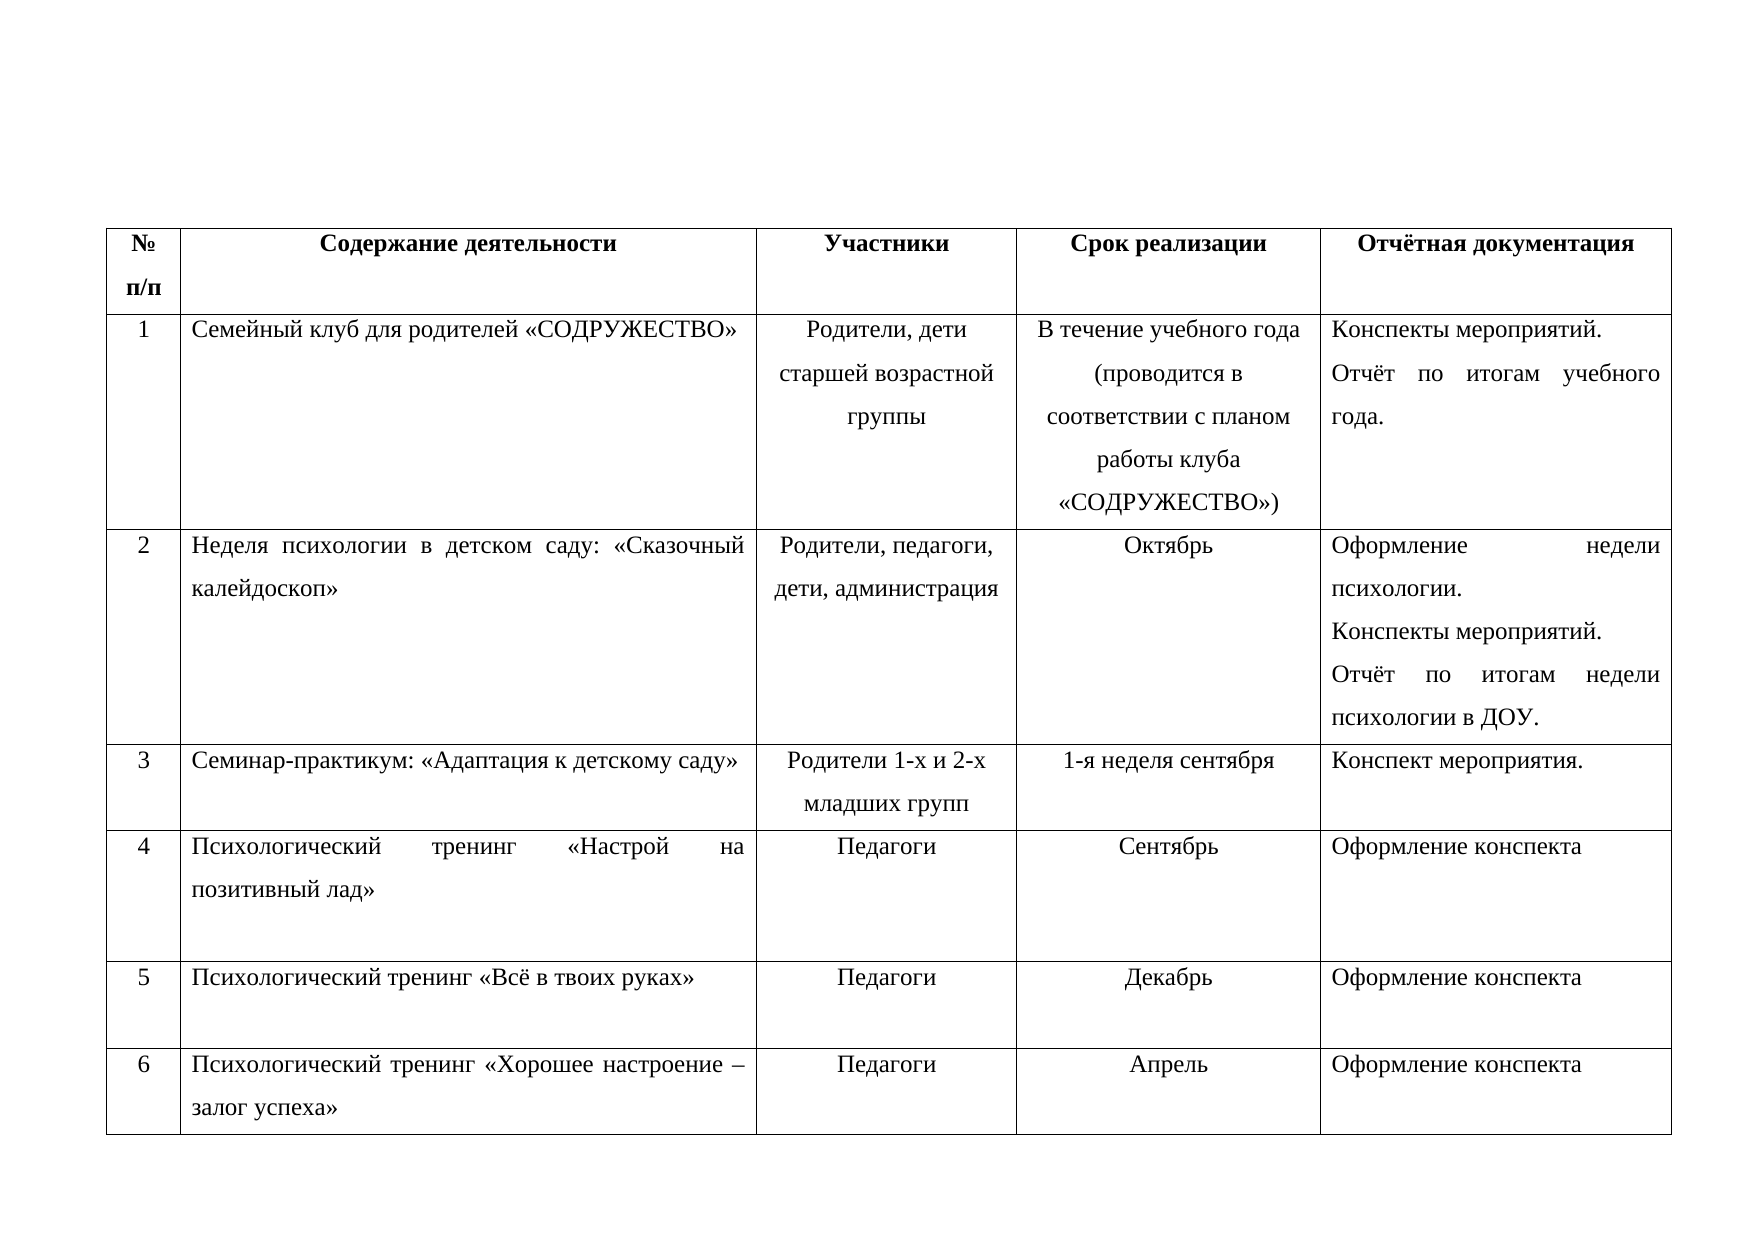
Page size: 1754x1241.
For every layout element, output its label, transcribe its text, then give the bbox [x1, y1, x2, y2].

table_cell Конспекты мероприятий. Отчёт по итогам учебного года. [1321, 315, 1671, 529]
table_cell Семинар-практикум: «Адаптация к детскому саду» [181, 745, 756, 830]
table_cell 6 [107, 1049, 180, 1134]
table_cell 5 [107, 962, 180, 1048]
table_cell Оформление конспекта [1321, 831, 1671, 961]
table_cell Семейный клуб для родителей «СОДРУЖЕСТВО» [181, 315, 756, 529]
table_header Срок реализации [1017, 229, 1320, 313]
table_cell В течение учебного года (проводится в соответствии с планом работы клуба «СОДРУЖЕСТВО») [1017, 315, 1320, 529]
table_cell Психологический тренинг «Настрой на позитивный лад» [181, 831, 756, 961]
table_cell Педагоги [757, 962, 1016, 1048]
table_cell Психологический тренинг «Хорошее настроение – залог успеха» [181, 1049, 756, 1134]
table_cell 1-я неделя сентября [1017, 745, 1320, 830]
table_cell Апрель [1017, 1049, 1320, 1134]
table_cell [1321, 1049, 1671, 1134]
table_cell Октябрь [1017, 530, 1320, 744]
table_header № п/п [107, 229, 180, 313]
table_cell Оформление недели психологии. Конспекты мероприятий. Отчёт по итогам недели психологии в ДОУ. [1321, 530, 1671, 744]
table_cell Психологический тренинг «Всё в твоих руках» [181, 962, 756, 1048]
table_header Отчётная документация [1321, 229, 1671, 313]
table_header Участники [757, 229, 1016, 313]
table_cell Родители, педагоги, дети, администрация [757, 530, 1016, 744]
table_cell 2 [107, 530, 180, 744]
table_cell Педагоги [757, 831, 1016, 961]
table_cell Неделя психологии в детском саду: «Сказочный калейдоскоп» [181, 530, 756, 744]
table_cell 4 [107, 831, 180, 961]
table_cell 1 [107, 315, 180, 529]
table_cell Конспект мероприятия. [1321, 745, 1671, 830]
table_header Содержание деятельности [181, 229, 756, 313]
table_cell 3 [107, 745, 180, 830]
table_cell Декабрь [1017, 962, 1320, 1048]
table_cell Родители 1-х и 2-х младших групп [757, 745, 1016, 830]
table_cell Оформление конспекта [1321, 962, 1671, 1048]
table_cell Педагоги [757, 1049, 1016, 1134]
table_cell Родители, дети старшей возрастной группы [757, 315, 1016, 529]
table_cell Сентябрь [1017, 831, 1320, 961]
